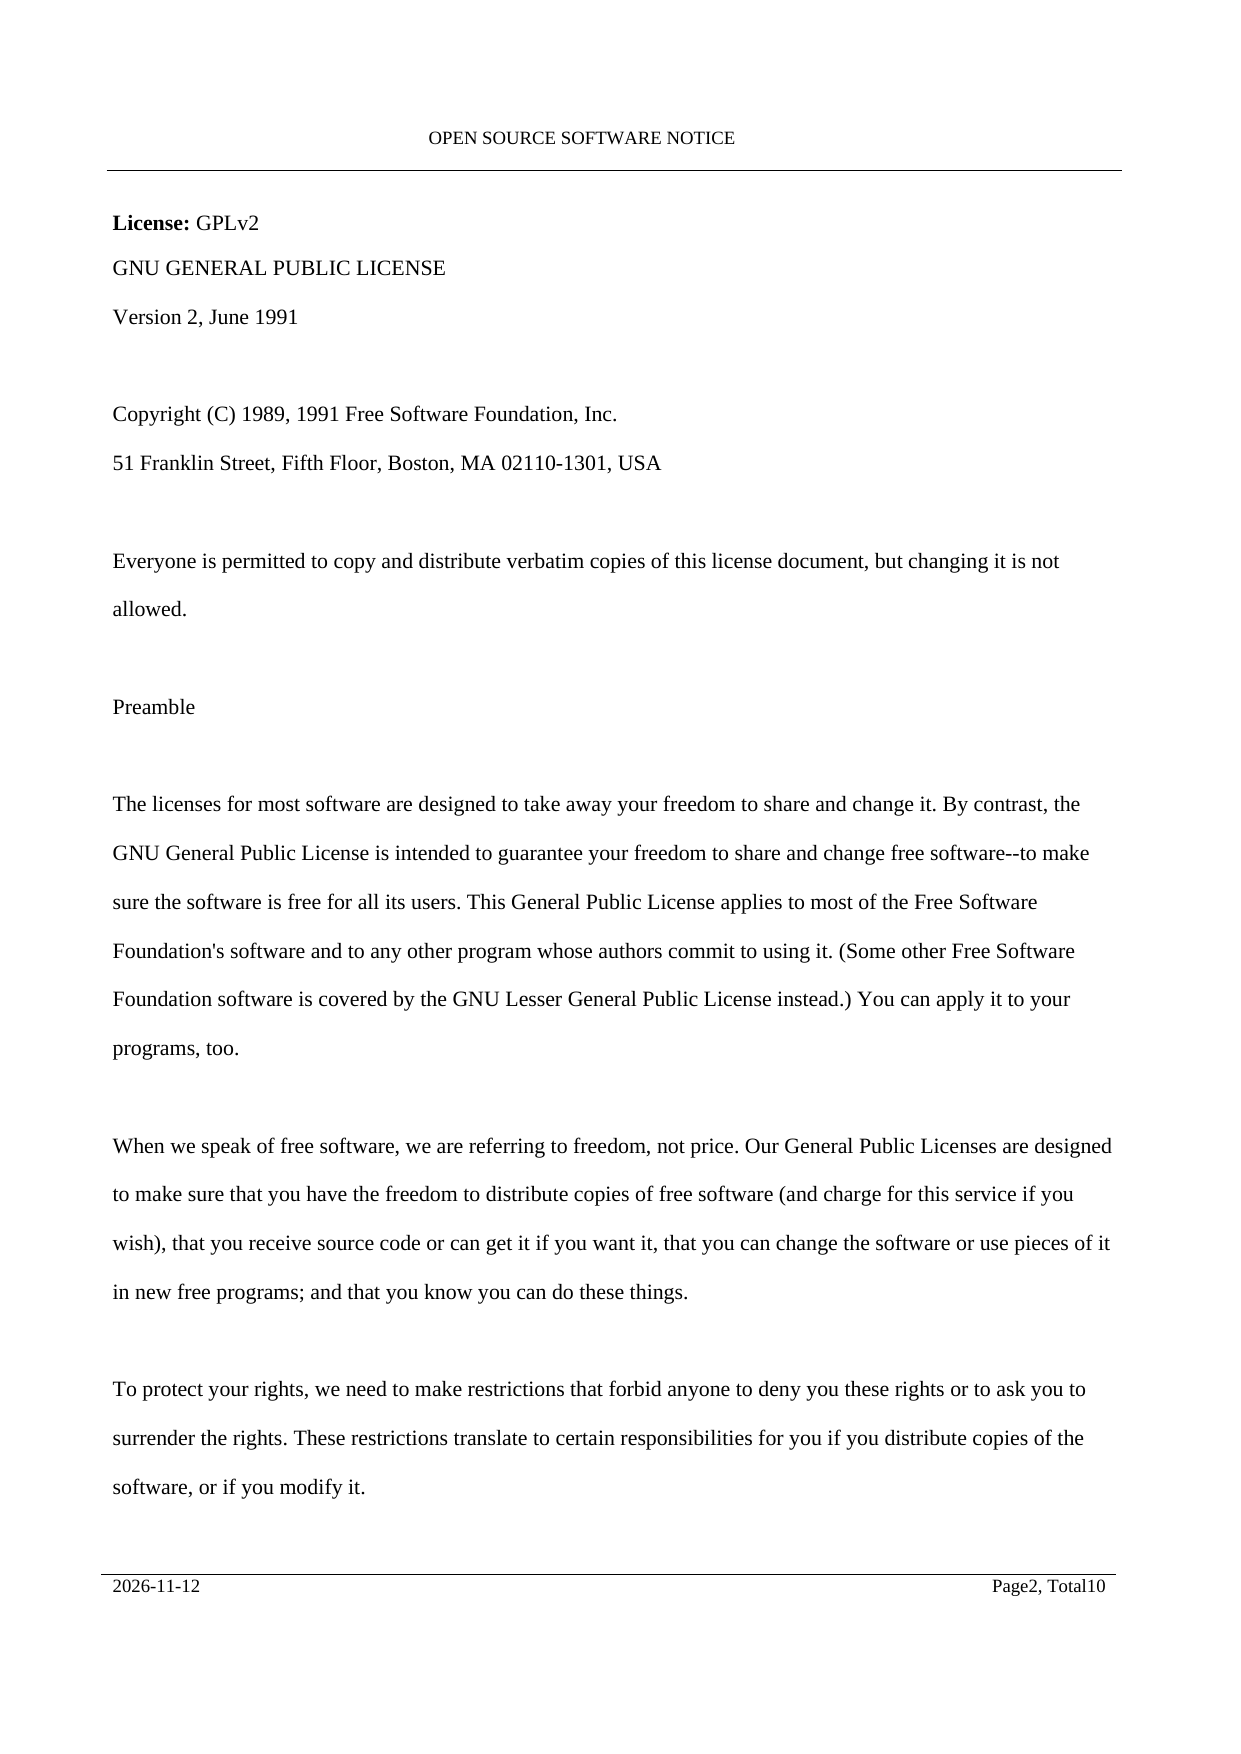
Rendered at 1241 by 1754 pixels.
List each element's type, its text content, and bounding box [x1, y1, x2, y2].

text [112, 251, 1128, 1503]
text License: GPLv2 [112, 206, 1128, 239]
